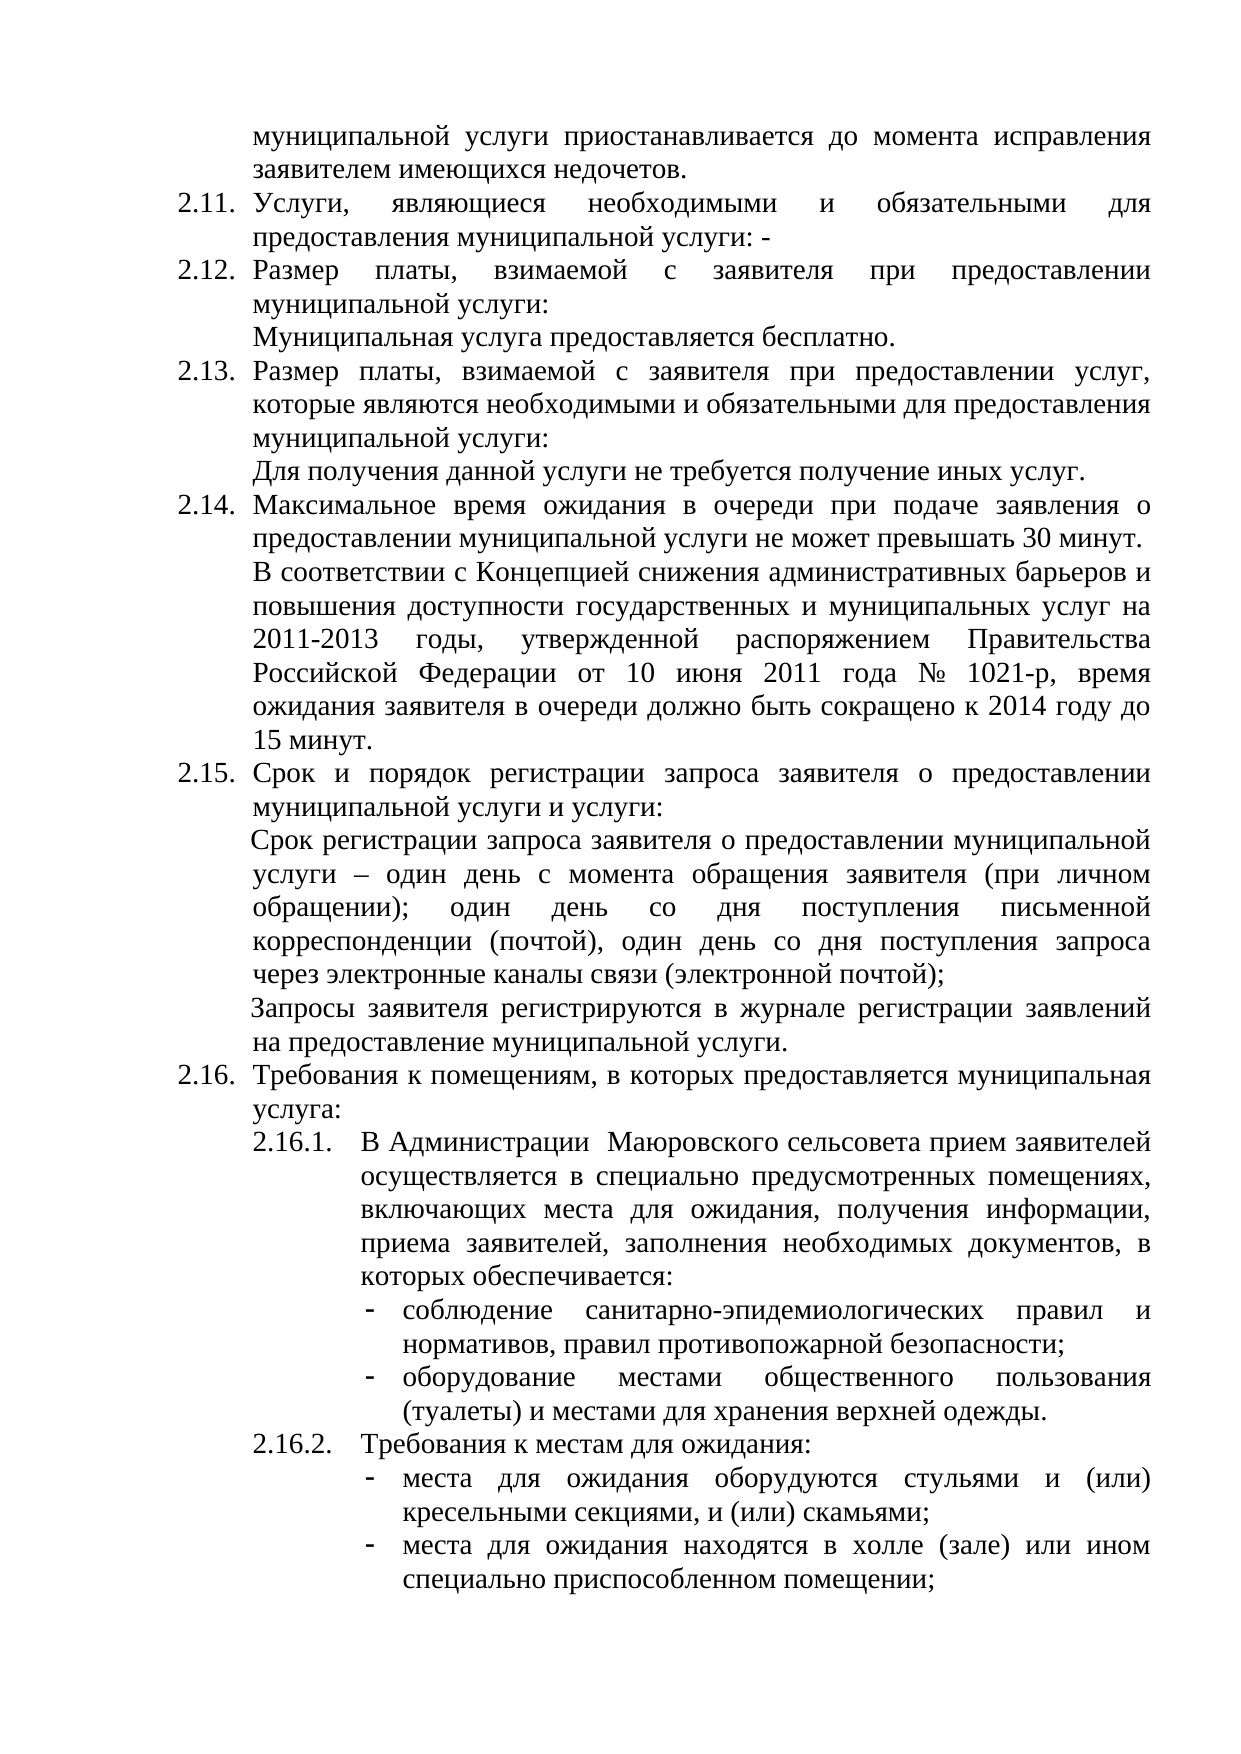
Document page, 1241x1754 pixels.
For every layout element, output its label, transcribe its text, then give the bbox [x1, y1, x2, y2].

text Для получения данной услуги не требуется получение иных услуг. [252, 453, 1152, 487]
list Требования к местам для ожидания: [252, 1426, 1152, 1460]
list Максимальное время ожидания в очереди при подаче заявления о предоставлении муниципальной услуги не может превышать 30 минут. [177, 487, 1152, 554]
list Требования к помещениям, в которых предоставляется муниципальная услуга: [177, 1057, 1152, 1124]
text Срок регистрации запроса заявителя о предоставлении муниципальной услуги – один день с момента обращения заявителя (при личном обращении); один день со дня поступления письменной корреспонденции (почтой), один день со дня поступления запроса через электронные каналы связи (электронной почтой); [250, 822, 1152, 990]
list оборудование местами общественного пользования (туалеты) и местами для хранения верхней одежды. [365, 1359, 1152, 1426]
list соблюдение санитарно-эпидемиологических правил и нормативов, правил противопожарной безопасности; [365, 1292, 1152, 1359]
text Запросы заявителя регистрируются в журнале регистрации заявлений на предоставление муниципальной услуги. [250, 990, 1152, 1057]
text Муниципальная услуга предоставляется бесплатно. [252, 319, 1152, 353]
list места для ожидания находятся в холле (зале) или ином специально приспособленном помещении; [365, 1527, 1152, 1594]
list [177, 118, 1152, 185]
list Срок и порядок регистрации запроса заявителя о предоставлении муниципальной услуги и услуги: [177, 755, 1152, 822]
list Размер платы, взимаемой с заявителя при предоставлении муниципальной услуги: [177, 252, 1152, 319]
list Услуги, являющиеся необходимыми и обязательными для предоставления муниципальной услуги: - [177, 185, 1152, 252]
list Размер платы, взимаемой с заявителя при предоставлении услуг, которые являются необходимыми и обязательными для предоставления муниципальной услуги: [177, 353, 1152, 453]
text В соответствии с Концепцией снижения административных барьеров и повышения доступности государственных и муниципальных услуг на 2011-2013 годы, утвержденной распоряжением Правительства Российской Федерации от 10 июня 2011 года № 1021-р, время ожидания заявителя в очереди должно быть сокращено к 2014 году до 15 минут. [252, 554, 1152, 755]
list В Администрации Маюровского сельсовета прием заявителей осуществляется в специально предусмотренных помещениях, включающих места для ожидания, получения информации, приема заявителей, заполнения необходимых документов, в которых обеспечивается: [252, 1124, 1152, 1292]
list места для ожидания оборудуются стульями и (или) кресельными секциями, и (или) скамьями; [365, 1460, 1152, 1527]
